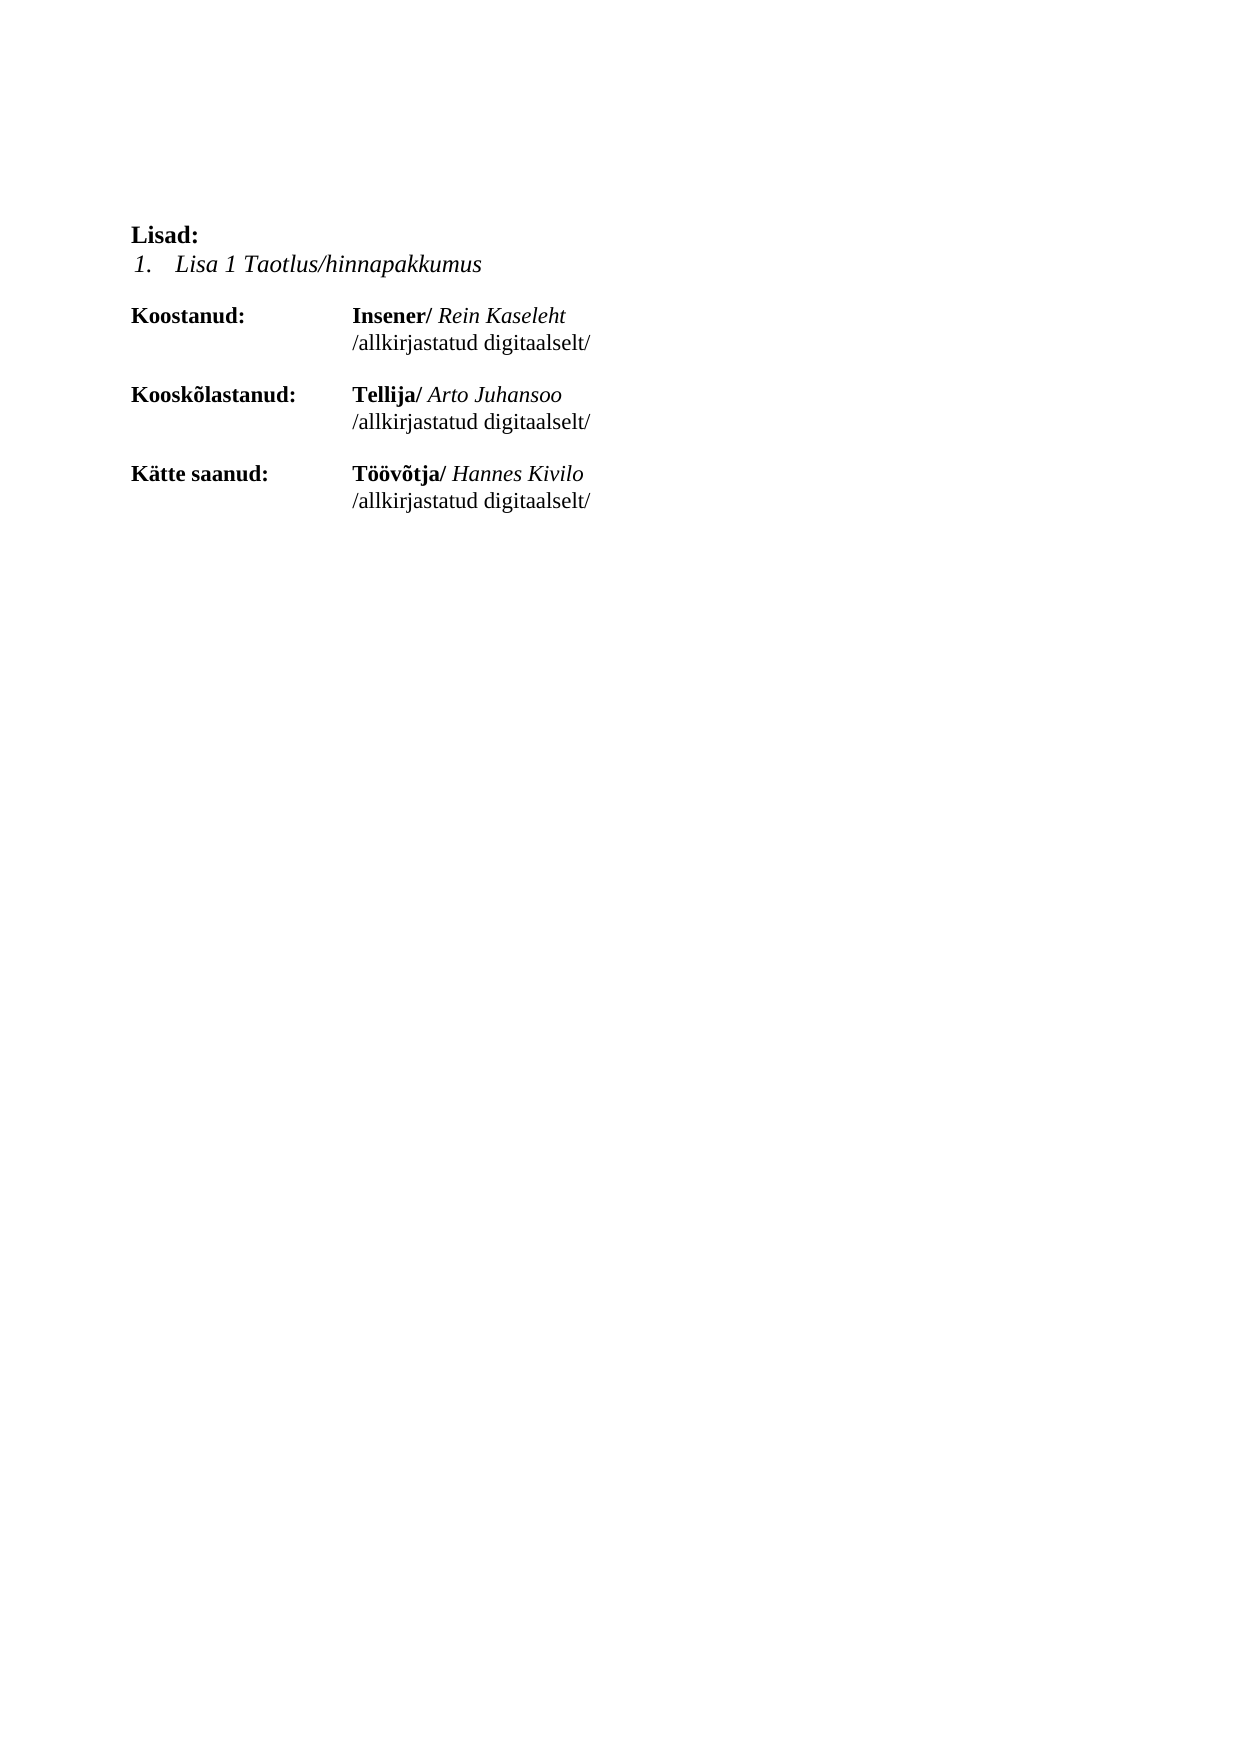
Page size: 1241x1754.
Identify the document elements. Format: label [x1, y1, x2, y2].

table_cell [131, 192, 1107, 516]
